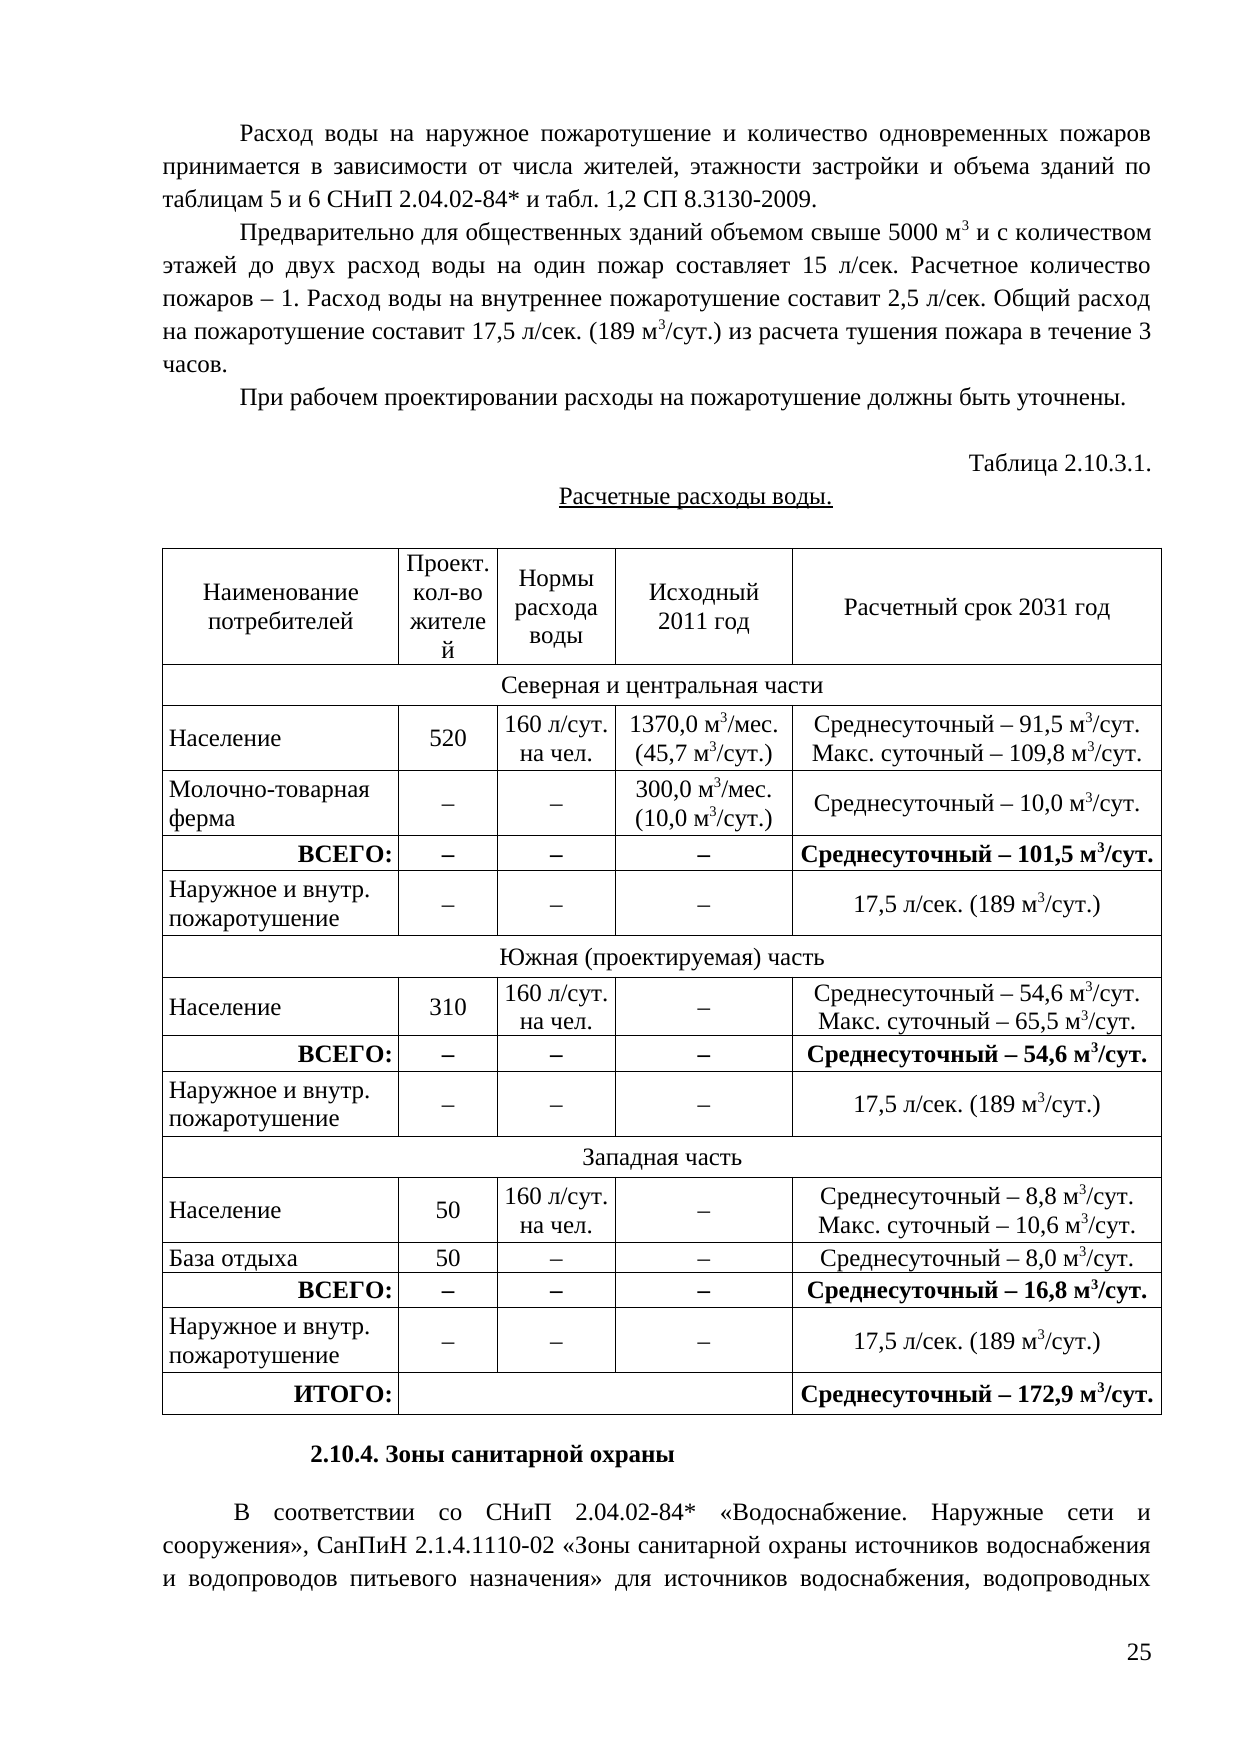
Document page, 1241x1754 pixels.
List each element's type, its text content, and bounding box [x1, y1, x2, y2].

table_cell Среднесуточный – 101,5 м3/сут. [793, 836, 1161, 870]
table_cell ИТОГО: [163, 1373, 398, 1413]
table_cell – [498, 1243, 615, 1272]
text Расчетные расходы воды. [162, 481, 1152, 510]
table_cell ВСЕГО: [163, 1273, 398, 1307]
table_cell База отдыха [163, 1243, 398, 1272]
table_cell 17,5 л/сек. (189 м3/сут.) [793, 1072, 1161, 1136]
table_cell – [616, 1308, 792, 1372]
table_cell – [616, 871, 792, 935]
table_cell – [399, 871, 497, 935]
table_cell – [616, 836, 792, 870]
table_cell 310 [399, 978, 497, 1035]
text Предварительно для общественных зданий объемом свыше 5000 м3 и с количеством этажей до двух расход воды на один пожар составляет 15 л/сек. Расчетное количество пожаров – 1. Расход воды на внутреннее пожаротушение составит 2,5 л/сек. Общий расход на пожаротушение составит 17,5 л/сек. (189 м3/сут.) из расчета тушения пожара в течение 3 часов. [162, 217, 1152, 378]
table_cell – [498, 1072, 615, 1136]
table_cell 1370,0 м3/мес. (45,7 м3/сут.) [616, 706, 792, 770]
table_cell – [498, 836, 615, 870]
table_cell – [399, 1273, 497, 1307]
table_cell Среднесуточный – 16,8 м3/сут. [793, 1273, 1161, 1307]
table_cell – [399, 1072, 497, 1136]
table_cell 160 л/сут. на чел. [498, 978, 615, 1035]
table_cell ВСЕГО: [163, 836, 398, 870]
subtitle 2.10.4. Зоны санитарной охраны [310, 1439, 1152, 1468]
table_cell – [616, 978, 792, 1035]
table_cell 50 [399, 1243, 497, 1272]
table_cell Южная (проектируемая) часть [163, 936, 1161, 977]
table_cell Среднесуточный – 54,6 м3/сут. Макс. суточный – 65,5 м3/сут. [793, 978, 1161, 1035]
table_cell Население [163, 978, 398, 1035]
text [162, 1497, 1152, 1592]
table_cell Среднесуточный – 172,9 м3/сут. [793, 1373, 1161, 1413]
table_cell Население [163, 1178, 398, 1242]
table_cell Среднесуточный – 8,8 м3/сут. Макс. суточный – 10,6 м3/сут. [793, 1178, 1161, 1242]
table_header Наименование потребителей [163, 549, 398, 663]
table_cell Молочно-товарная ферма [163, 771, 398, 835]
table_cell – [399, 771, 497, 835]
table_cell 50 [399, 1178, 497, 1242]
text Таблица 2.10.3.1. [162, 448, 1152, 477]
table_cell 160 л/сут. на чел. [498, 706, 615, 770]
table_cell – [616, 1178, 792, 1242]
table_cell – [498, 1036, 615, 1071]
table_header Исходный 2011 год [616, 549, 792, 663]
table_cell – [498, 771, 615, 835]
table_cell Среднесуточный – 54,6 м3/сут. [793, 1036, 1161, 1071]
table_cell – [498, 1308, 615, 1372]
table_cell Население [163, 706, 398, 770]
table_cell Среднесуточный – 91,5 м3/сут. Макс. суточный – 109,8 м3/сут. [793, 706, 1161, 770]
table_cell – [498, 1273, 615, 1307]
table_cell – [399, 1308, 497, 1372]
table_cell 17,5 л/сек. (189 м3/сут.) [793, 871, 1161, 935]
table_cell – [616, 1036, 792, 1071]
table_cell – [616, 1243, 792, 1272]
table_cell Наружное и внутр. пожаротушение [163, 1072, 398, 1136]
table_cell Северная и центральная части [163, 665, 1161, 705]
table_cell [399, 1373, 792, 1413]
table_cell 300,0 м3/мес. (10,0 м3/сут.) [616, 771, 792, 835]
table_header Расчетный срок 2031 год [793, 549, 1161, 663]
table_cell 520 [399, 706, 497, 770]
table_cell – [399, 836, 497, 870]
table_cell Среднесуточный – 10,0 м3/сут. [793, 771, 1161, 835]
table_header Проект. кол-во жителей [399, 549, 497, 663]
table_cell – [498, 871, 615, 935]
table_cell 160 л/сут. на чел. [498, 1178, 615, 1242]
table_cell – [616, 1273, 792, 1307]
table_cell Наружное и внутр. пожаротушение [163, 871, 398, 935]
text При рабочем проектировании расходы на пожаротушение должны быть уточнены. [162, 382, 1152, 411]
table_cell – [616, 1072, 792, 1136]
table_header Нормы расхода воды [498, 549, 615, 663]
table_cell Западная часть [163, 1137, 1161, 1177]
table_cell Наружное и внутр. пожаротушение [163, 1308, 398, 1372]
text Расход воды на наружное пожаротушение и количество одновременных пожаров принимается в зависимости от числа жителей, этажности застройки и объема зданий по таблицам 5 и 6 СНиП 2.04.02-84* и табл. 1,2 СП 8.3130-2009. [162, 118, 1152, 213]
table_cell 17,5 л/сек. (189 м3/сут.) [793, 1308, 1161, 1372]
table_cell Среднесуточный – 8,0 м3/сут. [793, 1243, 1161, 1272]
table_cell – [399, 1036, 497, 1071]
table_cell ВСЕГО: [163, 1036, 398, 1071]
